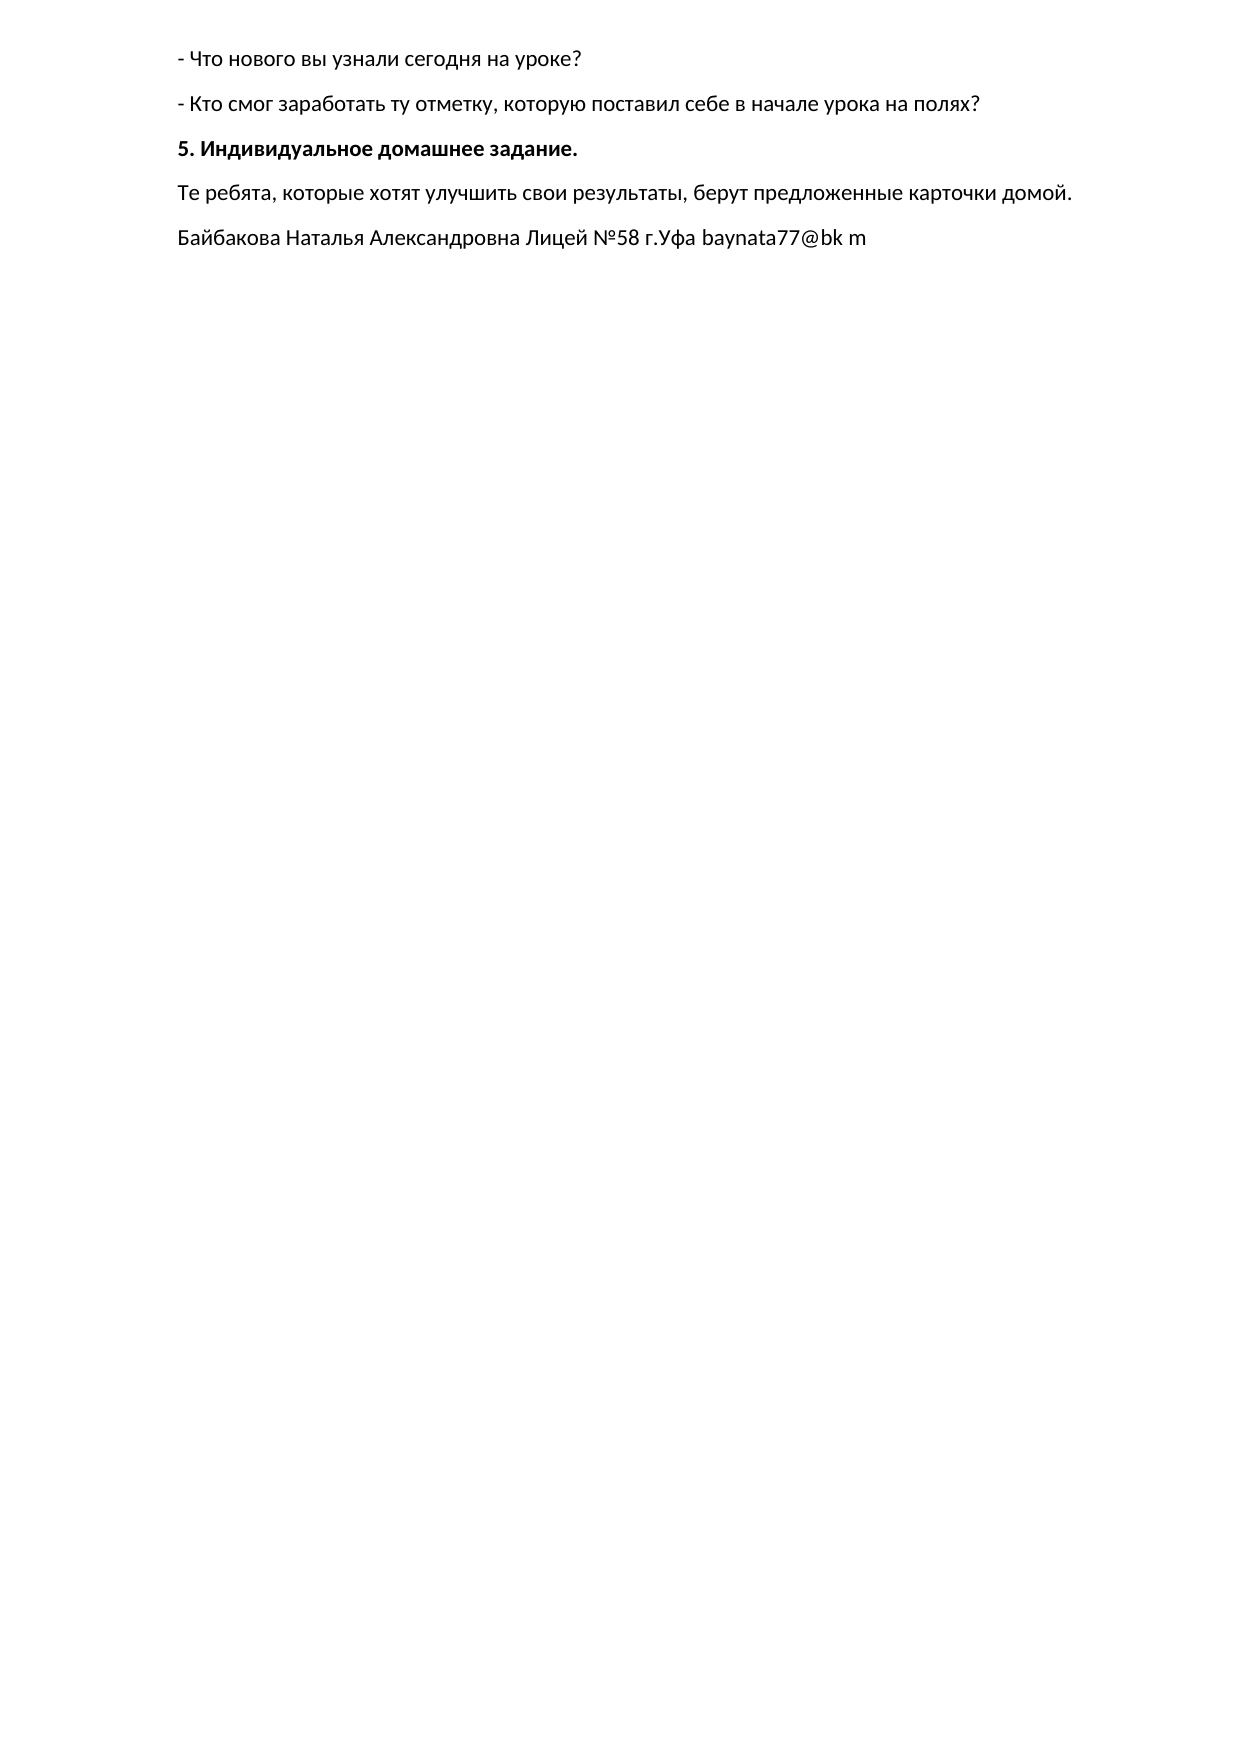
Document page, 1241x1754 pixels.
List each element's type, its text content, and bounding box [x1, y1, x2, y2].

text Те ребята, которые хотят улучшить свои результаты, берут предложенные карточки домой. [177, 178, 1152, 206]
text - Кто смог заработать ту отметку, которую поставил себе в начале урока на полях? [177, 89, 1152, 117]
text Байбакова Наталья Александровна Лицей №58 г.Уфа baynata77@bk m [177, 223, 1152, 251]
text - Что нового вы узнали сегодня на уроке? [177, 44, 1152, 72]
text 5. Индивидуальное домашнее задание. [177, 134, 1152, 162]
